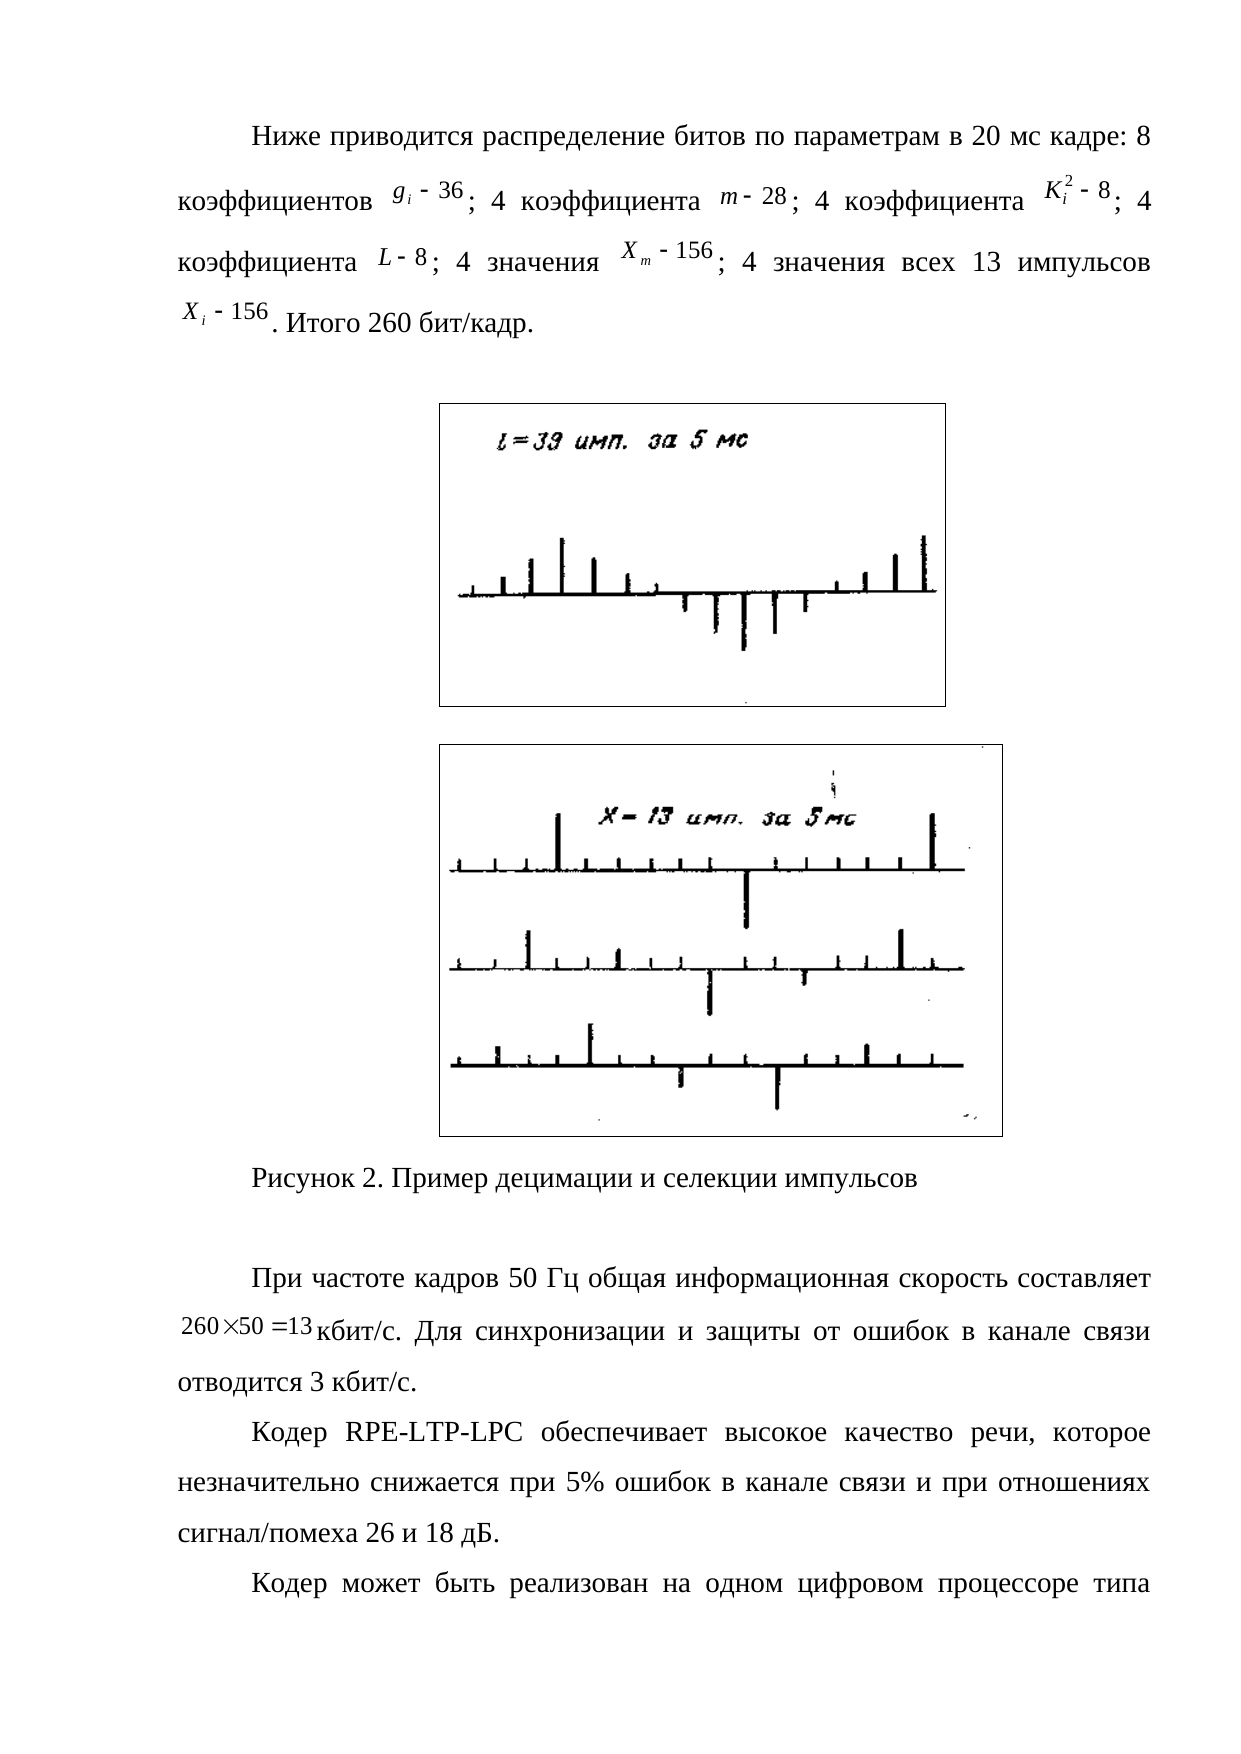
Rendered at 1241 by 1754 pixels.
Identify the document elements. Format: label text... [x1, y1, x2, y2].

text Рисунок 2. Пример децимации и селекции импульсов [177, 1160, 1152, 1193]
text При частоте кадров 50 Гц общая информационная скорость составляет кбит/с. Для синхронизации и защиты от ошибок в канале связи отводится 3 кбит/с. [177, 1261, 1152, 1397]
text Ниже приводится распределение битов по параметрам в 20 мс кадре: 8 коэффициентов ; 4 коэффициента ; 4 коэффициента ; 4 коэффициента ; 4 значения ; 4 значения всех 13 импульсов . Итого 260 бит/кадр. [177, 118, 1152, 338]
text Кодер RPE-LTP-LPC обеспечивает высокое качество речи, которое незначительно снижается при 5% ошибок в канале связи и при отношениях сигнал/помеха 26 и 18 дБ. [177, 1414, 1152, 1548]
picture [440, 745, 1002, 1136]
picture [440, 404, 945, 706]
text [177, 1565, 1152, 1598]
